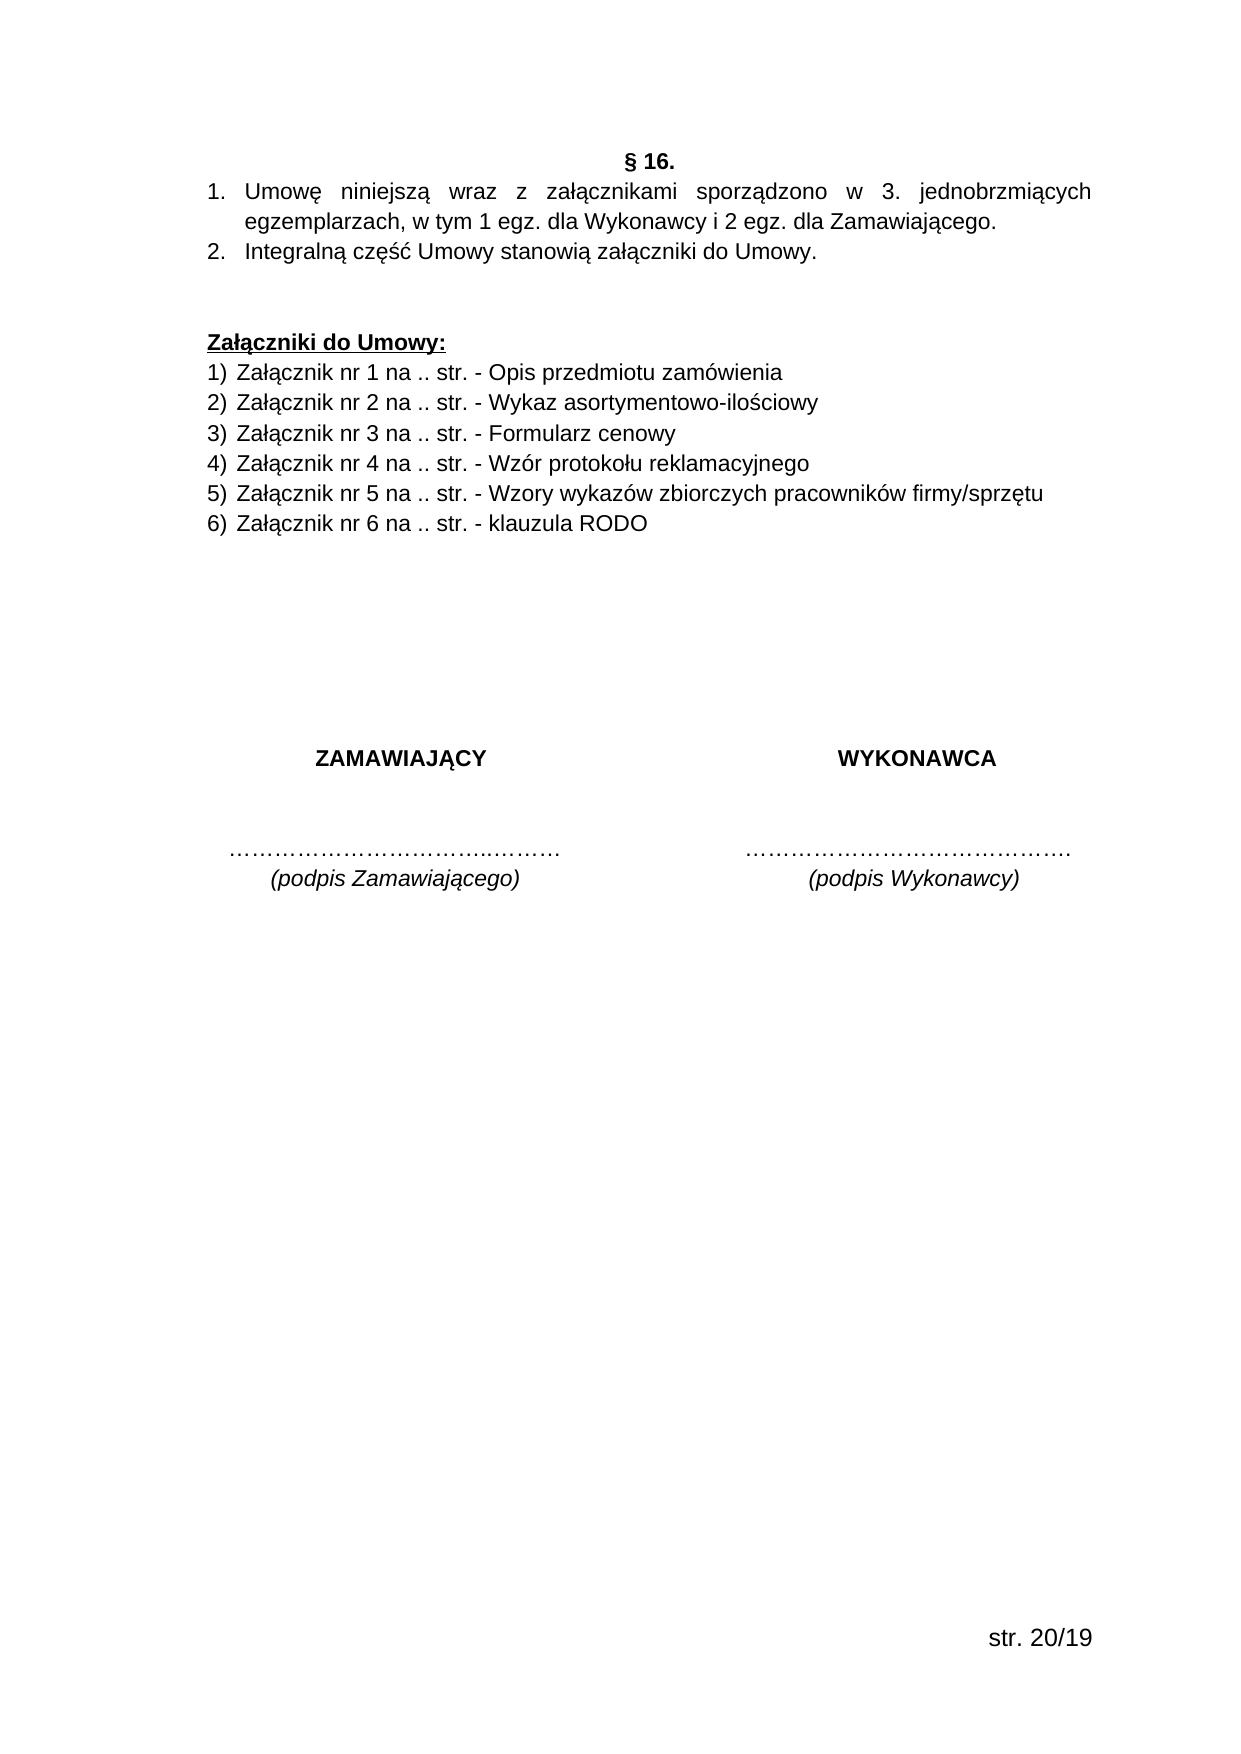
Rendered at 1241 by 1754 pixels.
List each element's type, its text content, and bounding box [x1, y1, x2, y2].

list Integralną część Umowy stanowią załączniki do Umowy. [207, 238, 1092, 265]
list Załącznik nr 2 na .. str. - Wykaz asortymentowo-ilościowy [207, 389, 1092, 416]
list Załącznik nr 1 na .. str. - Opis przedmiotu zamówienia [207, 359, 1092, 386]
list Umowę niniejszą wraz z załącznikami sporządzono w 3. jednobrzmiących egzemplarzach, w tym 1 egz. dla Wykonawcy i 2 egz. dla Zamawiającego. [207, 178, 1092, 234]
text ZAMAWIAJĄCY WYKONAWCA [207, 744, 1092, 771]
text (podpis Zamawiającego) (podpis Wykonawcy) [207, 865, 1092, 892]
list Załącznik nr 6 na .. str. - klauzula RODO [207, 510, 1092, 537]
text § 16. [207, 148, 1092, 174]
text Załączniki do Umowy: [207, 329, 1092, 355]
text ……………………………..……… ……………………………………. [207, 835, 1092, 862]
list Załącznik nr 5 na .. str. - Wzory wykazów zbiorczych pracowników firmy/sprzętu [207, 480, 1092, 506]
list Załącznik nr 4 na .. str. - Wzór protokołu reklamacyjnego [207, 450, 1092, 476]
list Załącznik nr 3 na .. str. - Formularz cenowy [207, 419, 1092, 446]
